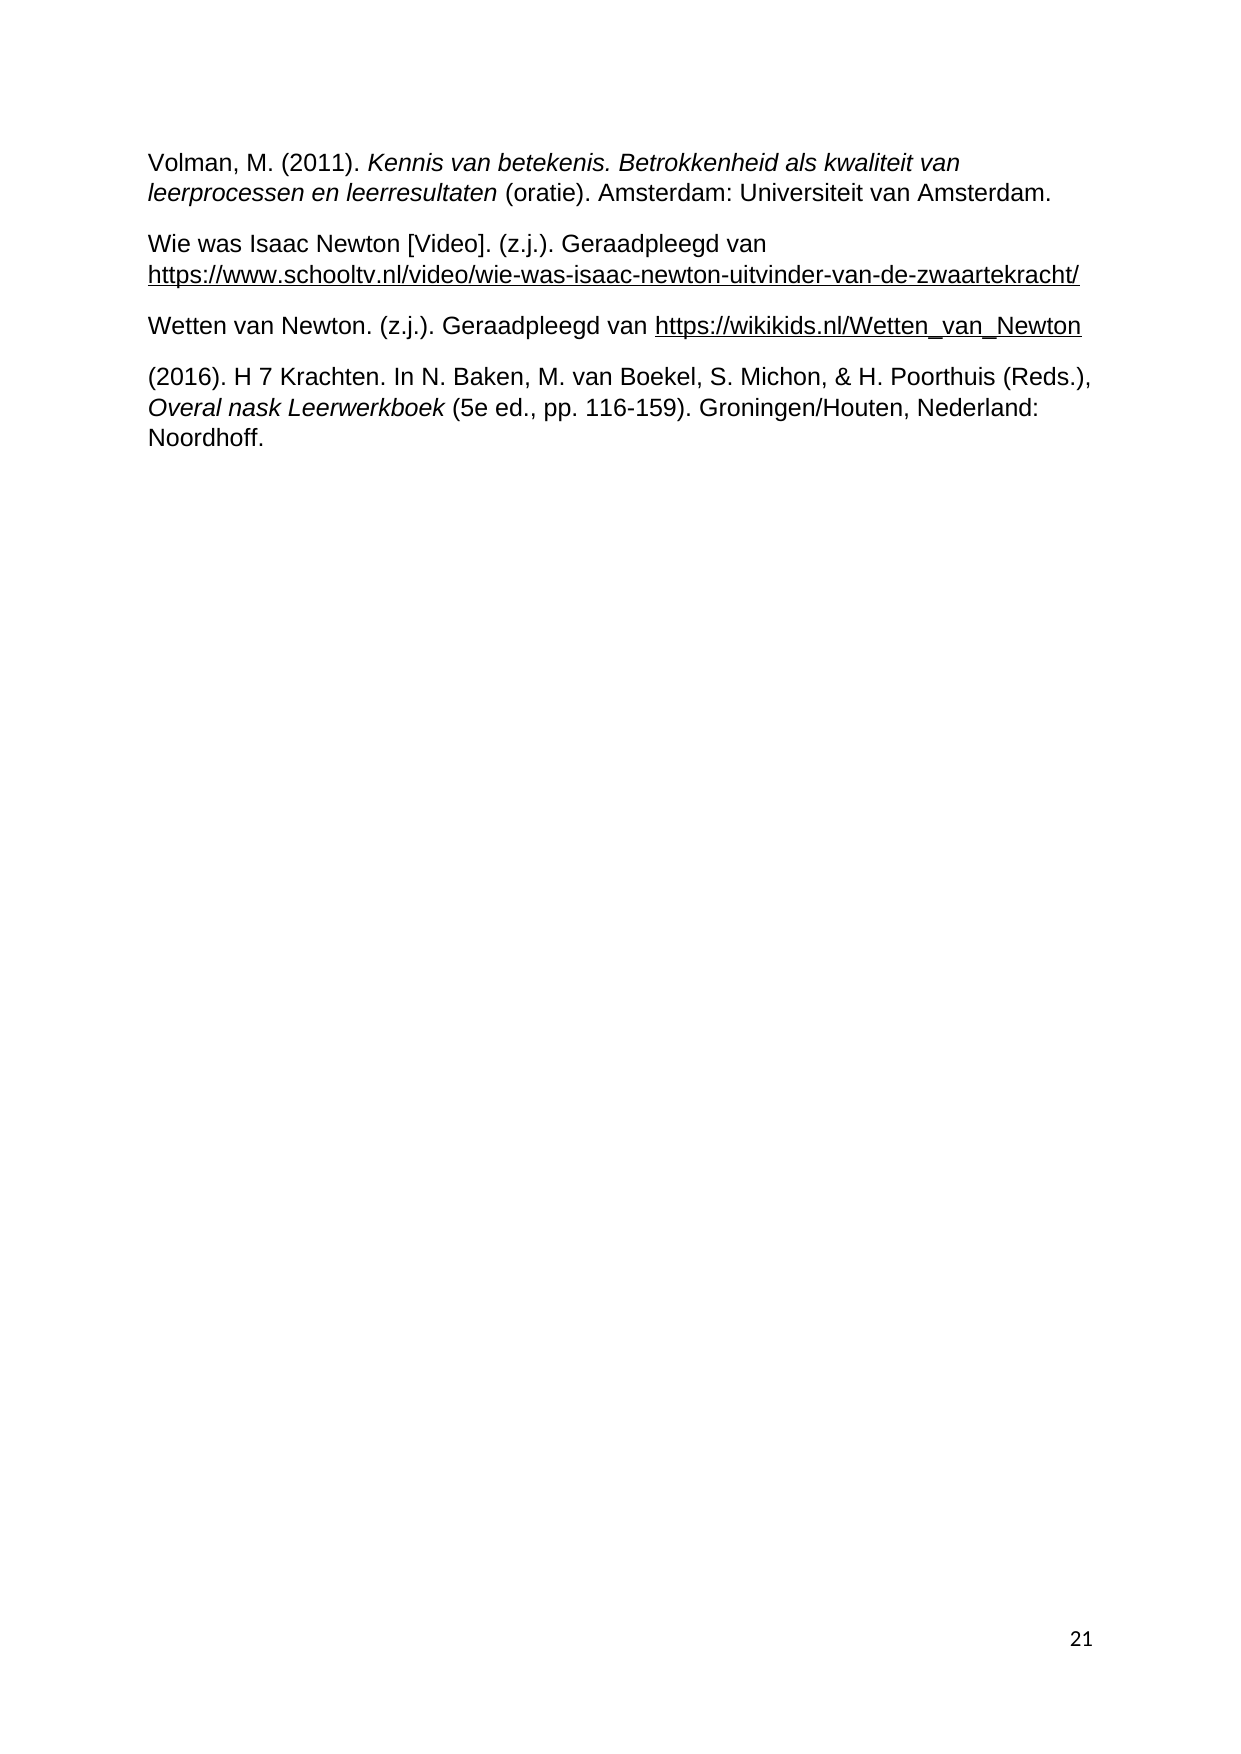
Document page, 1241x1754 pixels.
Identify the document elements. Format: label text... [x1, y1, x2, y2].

text Wetten van Newton. (z.j.). Geraadpleegd van https://wikikids.nl/Wetten_van_Newton [148, 311, 1093, 340]
text Wie was Isaac Newton [Video]. (z.j.). Geraadpleegd van https://www.schooltv.nl/video/wie-was-isaac-newton-uitvinder-van-de-zwaartekracht/ [148, 229, 1093, 288]
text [148, 148, 1093, 207]
text (2016). H 7 Krachten. In N. Baken, M. van Boekel, S. Michon, & H. Poorthuis (Reds.), Overal nask Leerwerkboek (5e ed., pp. 116-159). Groningen/Houten, Nederland: Noordhoff. [148, 362, 1093, 452]
